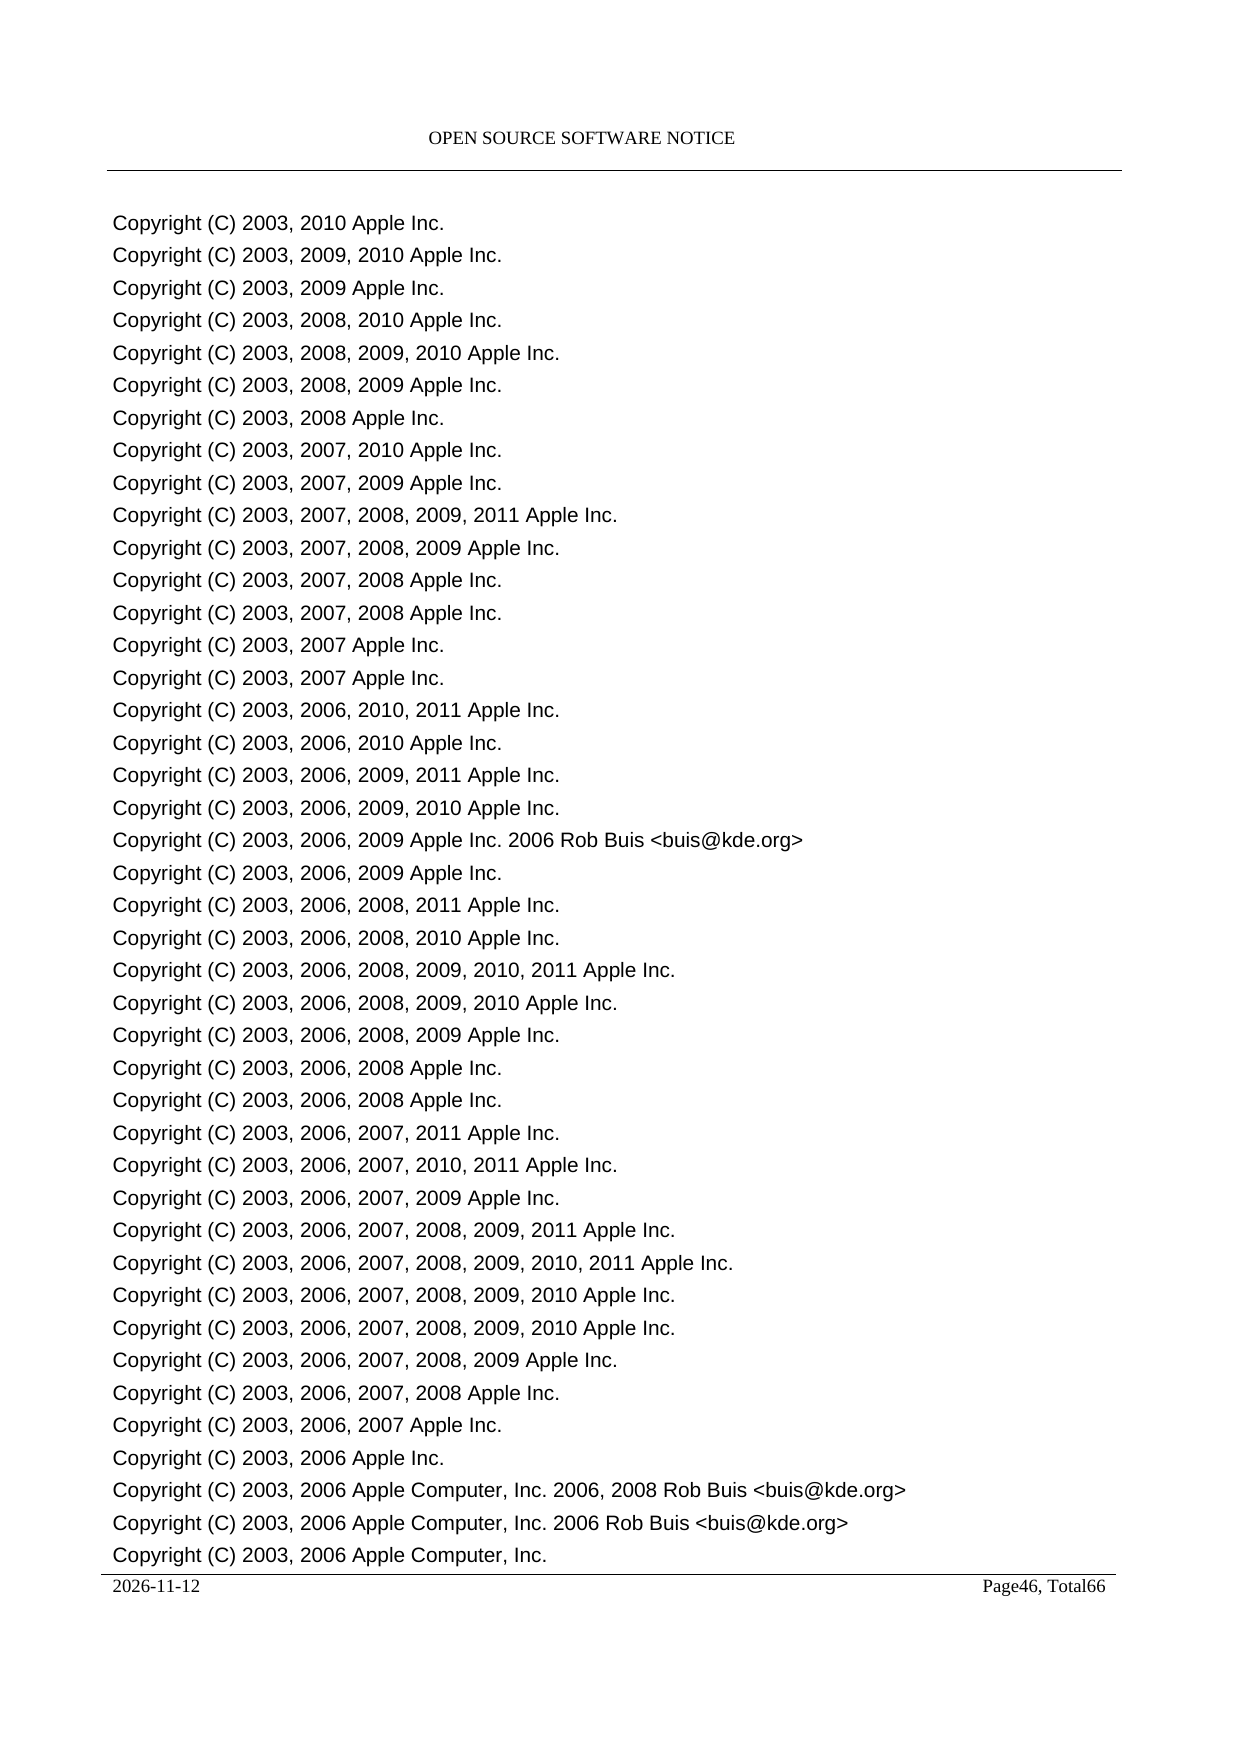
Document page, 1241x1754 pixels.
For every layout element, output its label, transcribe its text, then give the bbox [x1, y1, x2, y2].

text Copyright (C) 2003, 2006, 2007, 2008, 2009, 2010, 2011 Apple Inc. [112, 1246, 1128, 1279]
text Copyright (C) 2003, 2008, 2010 Apple Inc. [112, 304, 1128, 336]
text Copyright (C) 2003, 2007 Apple Inc. [112, 629, 1128, 661]
text Copyright (C) 2003, 2006 Apple Inc. [112, 1441, 1128, 1474]
text Copyright (C) 2003, 2009 Apple Inc. [112, 271, 1128, 304]
text Copyright (C) 2003, 2006, 2007, 2008, 2009, 2011 Apple Inc. [112, 1214, 1128, 1246]
text Copyright (C) 2003, 2006, 2008 Apple Inc. [112, 1084, 1128, 1116]
text Copyright (C) 2003, 2007, 2008 Apple Inc. [112, 596, 1128, 629]
text Copyright (C) 2003, 2006, 2008 Apple Inc. [112, 1051, 1128, 1084]
text Copyright (C) 2003, 2006, 2007, 2008, 2009, 2010 Apple Inc. [112, 1311, 1128, 1344]
text Copyright (C) 2003, 2007 Apple Inc. [112, 661, 1128, 694]
text Copyright (C) 2003, 2006, 2008, 2009, 2010, 2011 Apple Inc. [112, 954, 1128, 986]
text Copyright (C) 2003, 2006, 2007 Apple Inc. [112, 1409, 1128, 1441]
text Copyright (C) 2003, 2006, 2008, 2010 Apple Inc. [112, 921, 1128, 954]
text Copyright (C) 2003, 2006, 2007, 2008, 2009, 2010 Apple Inc. [112, 1279, 1128, 1311]
text Copyright (C) 2003, 2006, 2009, 2010 Apple Inc. [112, 791, 1128, 824]
text Copyright (C) 2003, 2007, 2009 Apple Inc. [112, 466, 1128, 499]
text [112, 1539, 1128, 1571]
text Copyright (C) 2003, 2006, 2007, 2009 Apple Inc. [112, 1181, 1128, 1214]
text Copyright (C) 2003, 2006, 2007, 2010, 2011 Apple Inc. [112, 1149, 1128, 1181]
text Copyright (C) 2003, 2006, 2009 Apple Inc. 2006 Rob Buis <buis@kde.org> [112, 824, 1128, 856]
text Copyright (C) 2003, 2008 Apple Inc. [112, 401, 1128, 434]
text Copyright (C) 2003, 2006, 2007, 2011 Apple Inc. [112, 1116, 1128, 1149]
text Copyright (C) 2003, 2006, 2010, 2011 Apple Inc. [112, 694, 1128, 726]
text Copyright (C) 2003, 2006, 2008, 2011 Apple Inc. [112, 889, 1128, 921]
text Copyright (C) 2003, 2006, 2008, 2009, 2010 Apple Inc. [112, 986, 1128, 1019]
text Copyright (C) 2003, 2006, 2009 Apple Inc. [112, 856, 1128, 889]
text Copyright (C) 2003, 2006 Apple Computer, Inc. 2006, 2008 Rob Buis <buis@kde.org> [112, 1474, 1128, 1506]
text Copyright (C) 2003, 2006, 2010 Apple Inc. [112, 726, 1128, 759]
text Copyright (C) 2003, 2006, 2009, 2011 Apple Inc. [112, 759, 1128, 791]
text Copyright (C) 2003, 2008, 2009 Apple Inc. [112, 369, 1128, 401]
text Copyright (C) 2003, 2008, 2009, 2010 Apple Inc. [112, 336, 1128, 369]
text Copyright (C) 2003, 2006, 2007, 2008, 2009 Apple Inc. [112, 1344, 1128, 1376]
text Copyright (C) 2003, 2007, 2010 Apple Inc. [112, 434, 1128, 466]
text Copyright (C) 2003, 2006 Apple Computer, Inc. 2006 Rob Buis <buis@kde.org> [112, 1506, 1128, 1539]
text Copyright (C) 2003, 2006, 2007, 2008 Apple Inc. [112, 1376, 1128, 1409]
text Copyright (C) 2003, 2007, 2008, 2009, 2011 Apple Inc. [112, 499, 1128, 531]
text Copyright (C) 2003, 2009, 2010 Apple Inc. [112, 239, 1128, 271]
text Copyright (C) 2003, 2006, 2008, 2009 Apple Inc. [112, 1019, 1128, 1051]
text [112, 206, 1128, 239]
text Copyright (C) 2003, 2007, 2008 Apple Inc. [112, 564, 1128, 596]
text Copyright (C) 2003, 2007, 2008, 2009 Apple Inc. [112, 531, 1128, 564]
